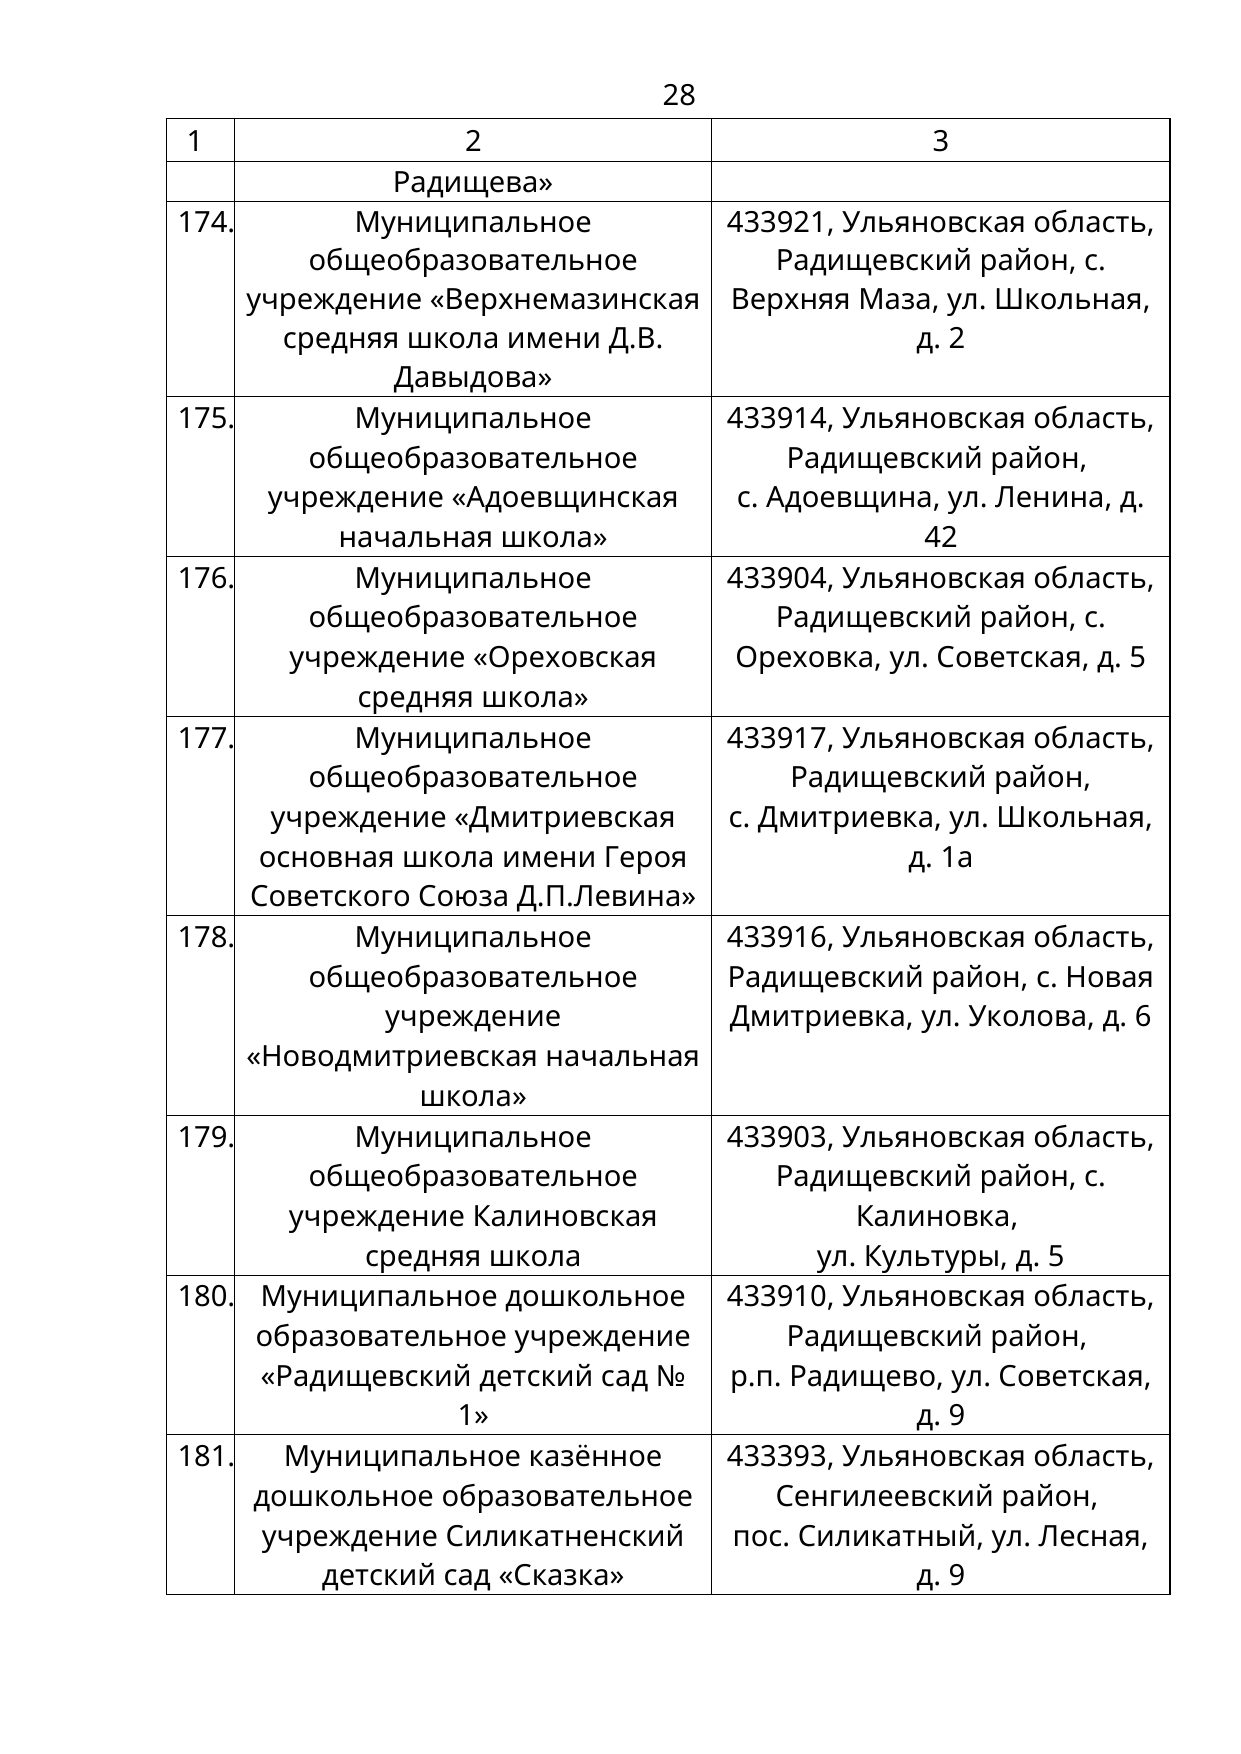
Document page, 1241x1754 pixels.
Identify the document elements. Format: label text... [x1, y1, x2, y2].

table_cell Муниципальное общеобразовательное учреждение «Новодмитриевская начальная школа» [235, 916, 711, 1115]
table_cell Муниципальное общеобразовательное учреждение «Дмитриевская основная школа имени Героя Советского Союза Д.П.Левина» [235, 717, 711, 915]
table_header 3 [712, 119, 1169, 161]
table_header 2 [235, 119, 711, 161]
table_cell 433916, Ульяновская область, Радищевский район, с. Новая Дмитриевка, ул. Уколова, д. 6 [712, 916, 1169, 1115]
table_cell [712, 162, 1169, 201]
table_cell Муниципальное общеобразовательное учреждение «Верхнемазинская средняя школа имени Д.В. Давыдова» [235, 202, 711, 396]
table_cell 433393, Ульяновская область, Сенгилеевский район, пос. Силикатный, ул. Лесная, д. 9 [712, 1435, 1169, 1594]
table_cell Муниципальное общеобразовательное учреждение «Ореховская средняя школа» [235, 557, 711, 716]
table_cell 433910, Ульяновская область, Радищевский район, р.п. Радищево, ул. Советская, д. 9 [712, 1276, 1169, 1434]
table_cell [167, 1435, 234, 1594]
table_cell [235, 162, 711, 201]
table_cell 433904, Ульяновская область, Радищевский район, с. Ореховка, ул. Советская, д. 5 [712, 557, 1169, 716]
table_cell [167, 202, 234, 396]
table_cell 433903, Ульяновская область, Радищевский район, с. Калиновка, ул. Культуры, д. 5 [712, 1116, 1169, 1274]
table_cell [167, 397, 234, 556]
table_cell 433914, Ульяновская область, Радищевский район, с. Адоевщина, ул. Ленина, д. 42 [712, 397, 1169, 556]
table_cell 433921, Ульяновская область, Радищевский район, с. Верхняя Маза, ул. Школьная, д. 2 [712, 202, 1169, 396]
table_header 1 [167, 119, 234, 161]
table_cell [167, 717, 234, 915]
table_cell Муниципальное казённое дошкольное образовательное учреждение Силикатненский детский сад «Сказка» [235, 1435, 711, 1594]
table_cell [167, 916, 234, 1115]
table_cell Муниципальное общеобразовательное учреждение «Адоевщинская начальная школа» [235, 397, 711, 556]
table_cell [167, 557, 234, 716]
table_cell Муниципальное общеобразовательное учреждение Калиновская средняя школа [235, 1116, 711, 1274]
table_cell Муниципальное дошкольное образовательное учреждение «Радищевский детский сад № 1» [235, 1276, 711, 1434]
table_cell [167, 162, 234, 201]
table_cell 433917, Ульяновская область, Радищевский район, с. Дмитриевка, ул. Школьная, д. 1а [712, 717, 1169, 915]
table_cell [167, 1116, 234, 1274]
table_cell [167, 1276, 234, 1434]
